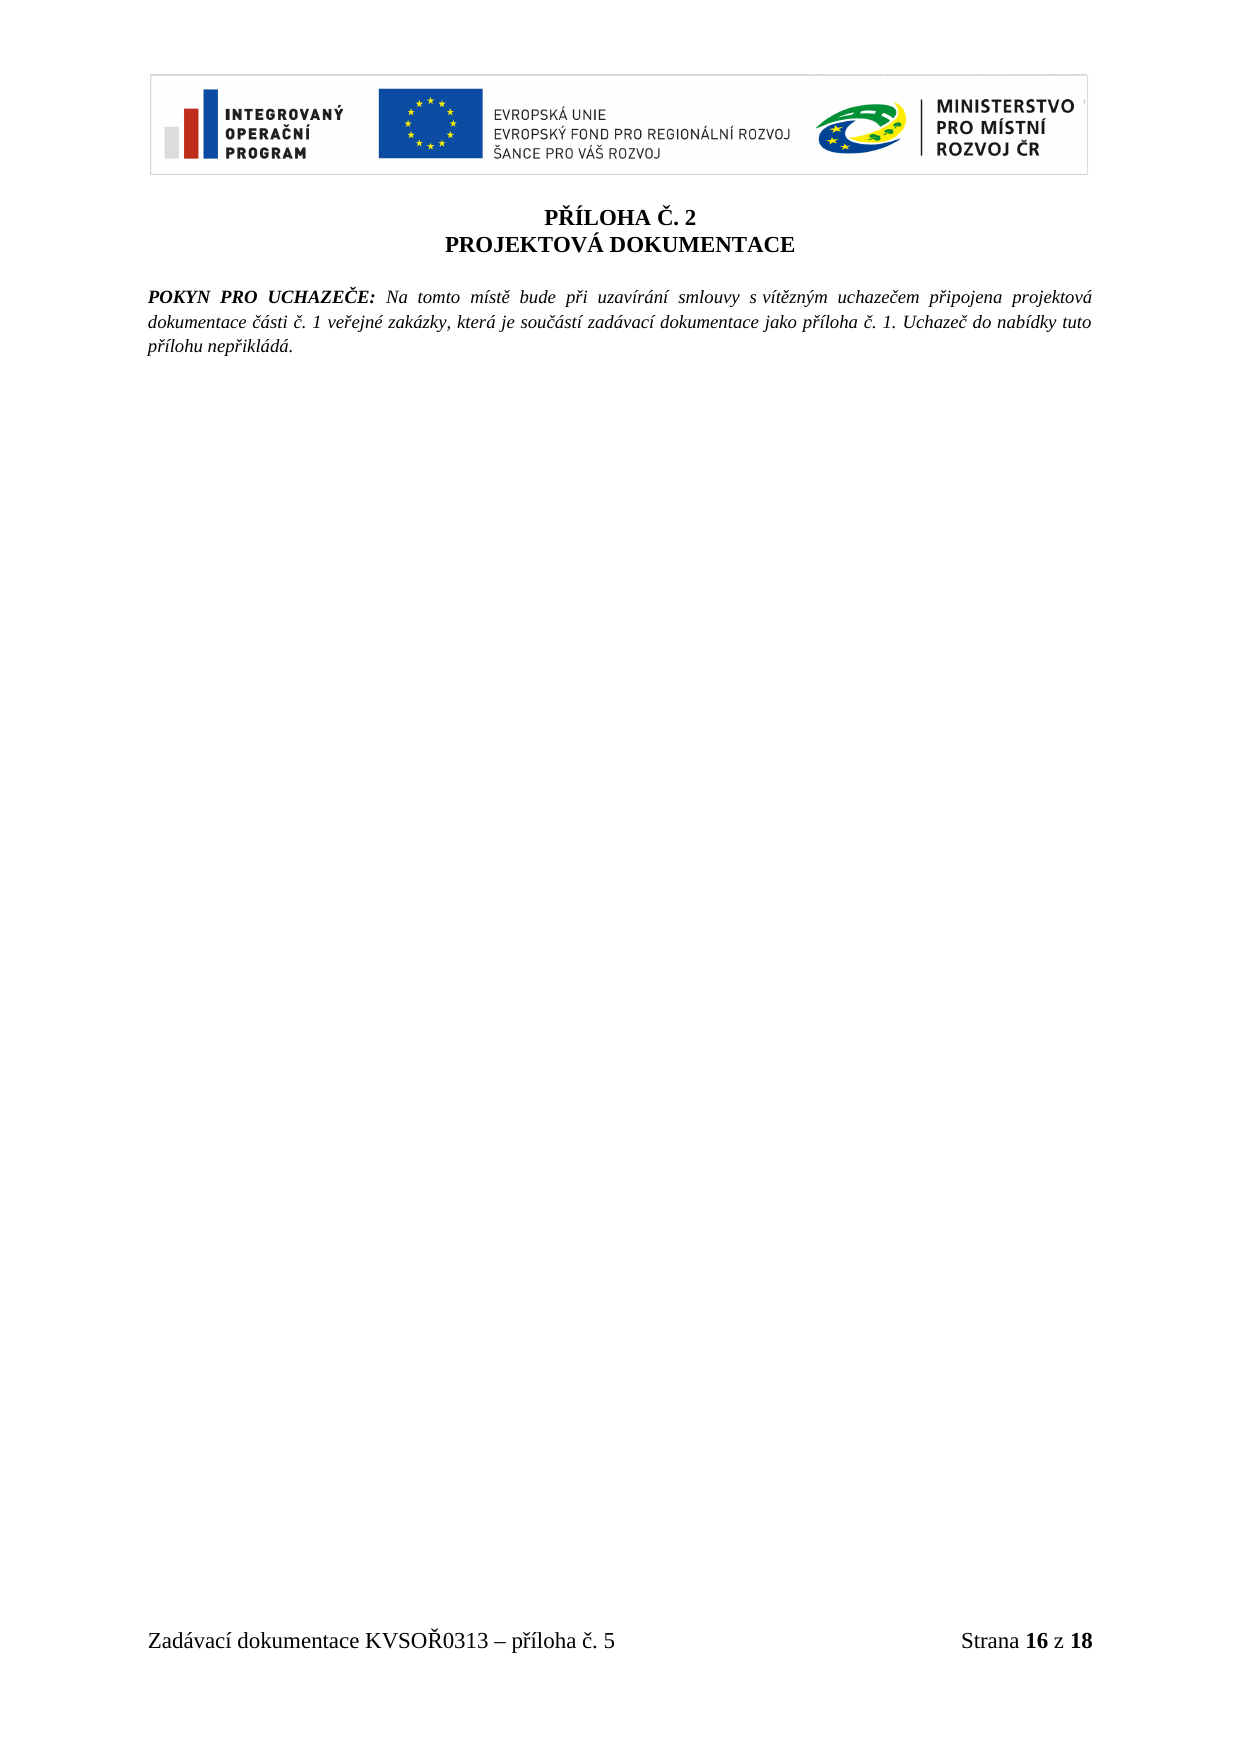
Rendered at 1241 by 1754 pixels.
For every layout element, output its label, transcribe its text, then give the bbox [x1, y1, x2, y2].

title PŘÍLOHA Č. 2 [148, 204, 1093, 231]
text POKYN PRO UCHAZEČE: Na tomto místě bude při uzavírání smlouvy s vítězným uchazečem připojena projektová dokumentace části č. 1 veřejné zakázky, která je součástí zadávací dokumentace jako příloha č. 1. Uchazeč do nabídky tuto přílohu nepřikládá. [148, 286, 1093, 357]
picture [147, 73, 1093, 176]
title PROJEKTOVÁ DOKUMENTACE [148, 231, 1093, 257]
